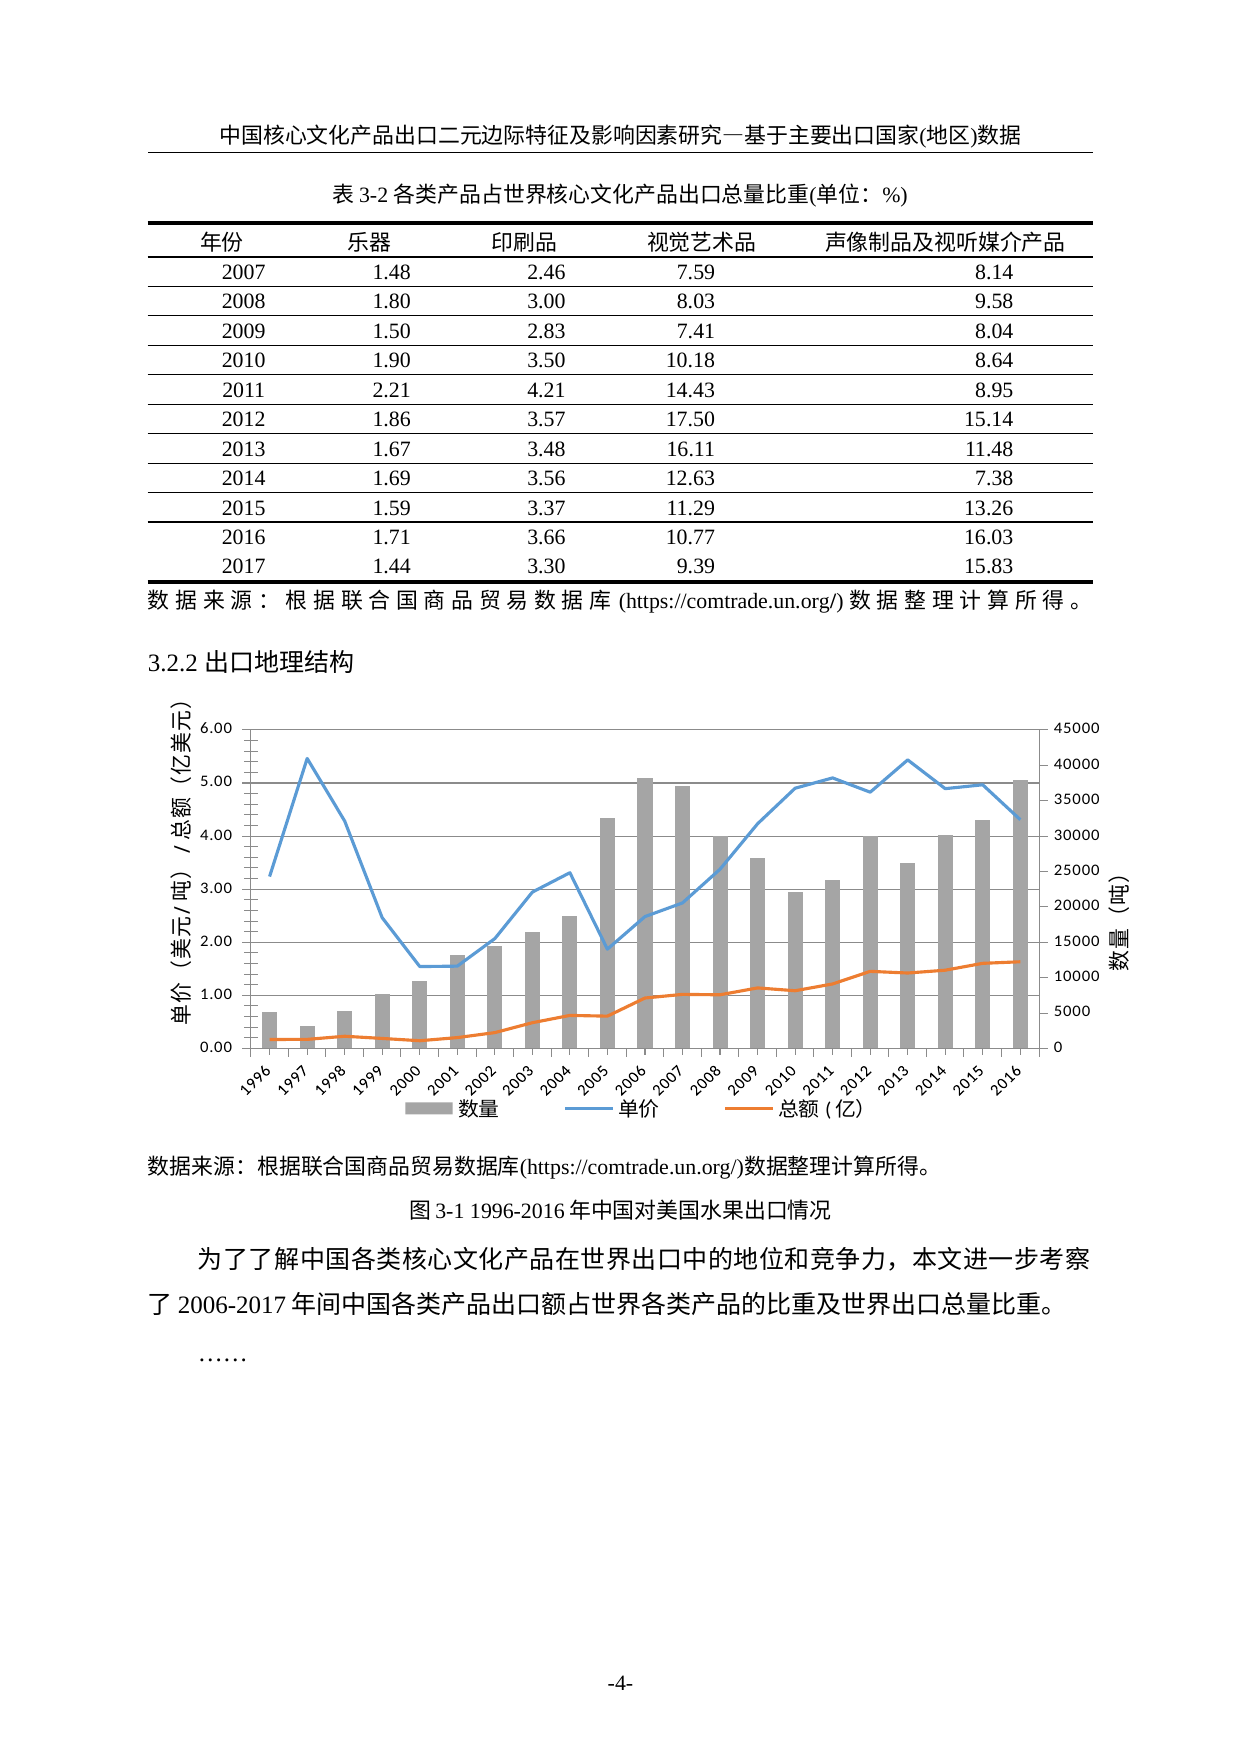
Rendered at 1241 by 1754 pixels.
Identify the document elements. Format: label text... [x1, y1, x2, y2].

table_cell 1.80 [296, 287, 443, 315]
table_cell 9.39 [606, 551, 797, 580]
table_cell 12.63 [606, 464, 797, 492]
table_cell 2012 [148, 405, 296, 433]
table_cell 1.69 [296, 464, 443, 492]
table_cell 16.11 [606, 434, 797, 462]
text 数据来源：根据联合国商品贸易数据库(https://comtrade.un.org/)数据整理计算所得。 [148, 584, 1093, 615]
table_cell 3.30 [443, 551, 606, 580]
table_cell 15.83 [797, 551, 1093, 580]
table_cell 10.77 [606, 523, 797, 551]
table_cell 3.57 [443, 405, 606, 433]
text 数据来源：根据联合国商品贸易数据库(https://comtrade.un.org/)数据整理计算所得。 [148, 691, 1093, 711]
table_cell 2007 [148, 258, 296, 286]
table_cell 16.03 [797, 523, 1093, 551]
table_cell 13.26 [797, 493, 1093, 521]
table_cell 1.50 [296, 316, 443, 344]
table_cell 15.14 [797, 405, 1093, 433]
table_cell 2011 [148, 375, 296, 403]
table_cell 2.21 [296, 375, 443, 403]
table_cell 3.50 [443, 346, 606, 374]
table_cell 9.58 [797, 287, 1093, 315]
table_cell 2017 [148, 551, 296, 580]
text 数据来源：根据联合国商品贸易数据库(https://comtrade.un.org/)数据整理计算所得。 [148, 1149, 1093, 1181]
table_cell 7.41 [606, 316, 797, 344]
table_header 乐器 [296, 225, 443, 256]
table_cell 17.50 [606, 405, 797, 433]
table_cell 1.48 [296, 258, 443, 286]
subtitle 出口地理结构 [148, 632, 1093, 678]
table_cell 14.43 [606, 375, 797, 403]
table_cell 7.38 [797, 464, 1093, 492]
text …… [148, 1321, 1093, 1367]
table_cell 8.64 [797, 346, 1093, 374]
table_cell 11.48 [797, 434, 1093, 462]
table_cell 2014 [148, 464, 296, 492]
table_cell 1.71 [296, 523, 443, 551]
table_cell 3.00 [443, 287, 606, 315]
table_cell 1.59 [296, 493, 443, 521]
table_cell 8.04 [797, 316, 1093, 344]
table_cell 2.83 [443, 316, 606, 344]
table_cell 8.03 [606, 287, 797, 315]
table_cell 2013 [148, 434, 296, 462]
table_cell 3.66 [443, 523, 606, 551]
table_cell 1.44 [296, 551, 443, 580]
table_cell 3.48 [443, 434, 606, 462]
table_header 声像制品及视听媒介产品 [797, 225, 1093, 256]
table_cell 10.18 [606, 346, 797, 374]
text 为了了解中国各类核心文化产品在世界出口中的地位和竞争力，本文进一步考察了2006-2017年间中国各类产品出口额占世界各类产品的比重及世界出口总量比重。 [148, 1229, 1093, 1321]
table_cell 7.59 [606, 258, 797, 286]
table_cell 4.21 [443, 375, 606, 403]
table_cell 2.46 [443, 258, 606, 286]
table_cell 3.37 [443, 493, 606, 521]
table_cell 2015 [148, 493, 296, 521]
table_header 视觉艺术品 [606, 225, 797, 256]
table_cell 8.14 [797, 258, 1093, 286]
table_header 年份 [148, 225, 296, 256]
table_cell 1.67 [296, 434, 443, 462]
table_header 印刷品 [443, 225, 606, 256]
text 表3-2 各类产品占世界核心文化产品出口总量比重(单位：%) [148, 177, 1093, 209]
table_cell 2016 [148, 523, 296, 551]
table_cell 2008 [148, 287, 296, 315]
table_cell 8.95 [797, 375, 1093, 403]
table_cell 1.86 [296, 405, 443, 433]
table_cell 1.90 [296, 346, 443, 374]
table_cell 3.56 [443, 464, 606, 492]
text 图3-1 1996-2016年中国对美国水果出口情况 [148, 1193, 1093, 1225]
table_cell 11.29 [606, 493, 797, 521]
table_cell 2010 [148, 346, 296, 374]
table_cell 2009 [148, 316, 296, 344]
